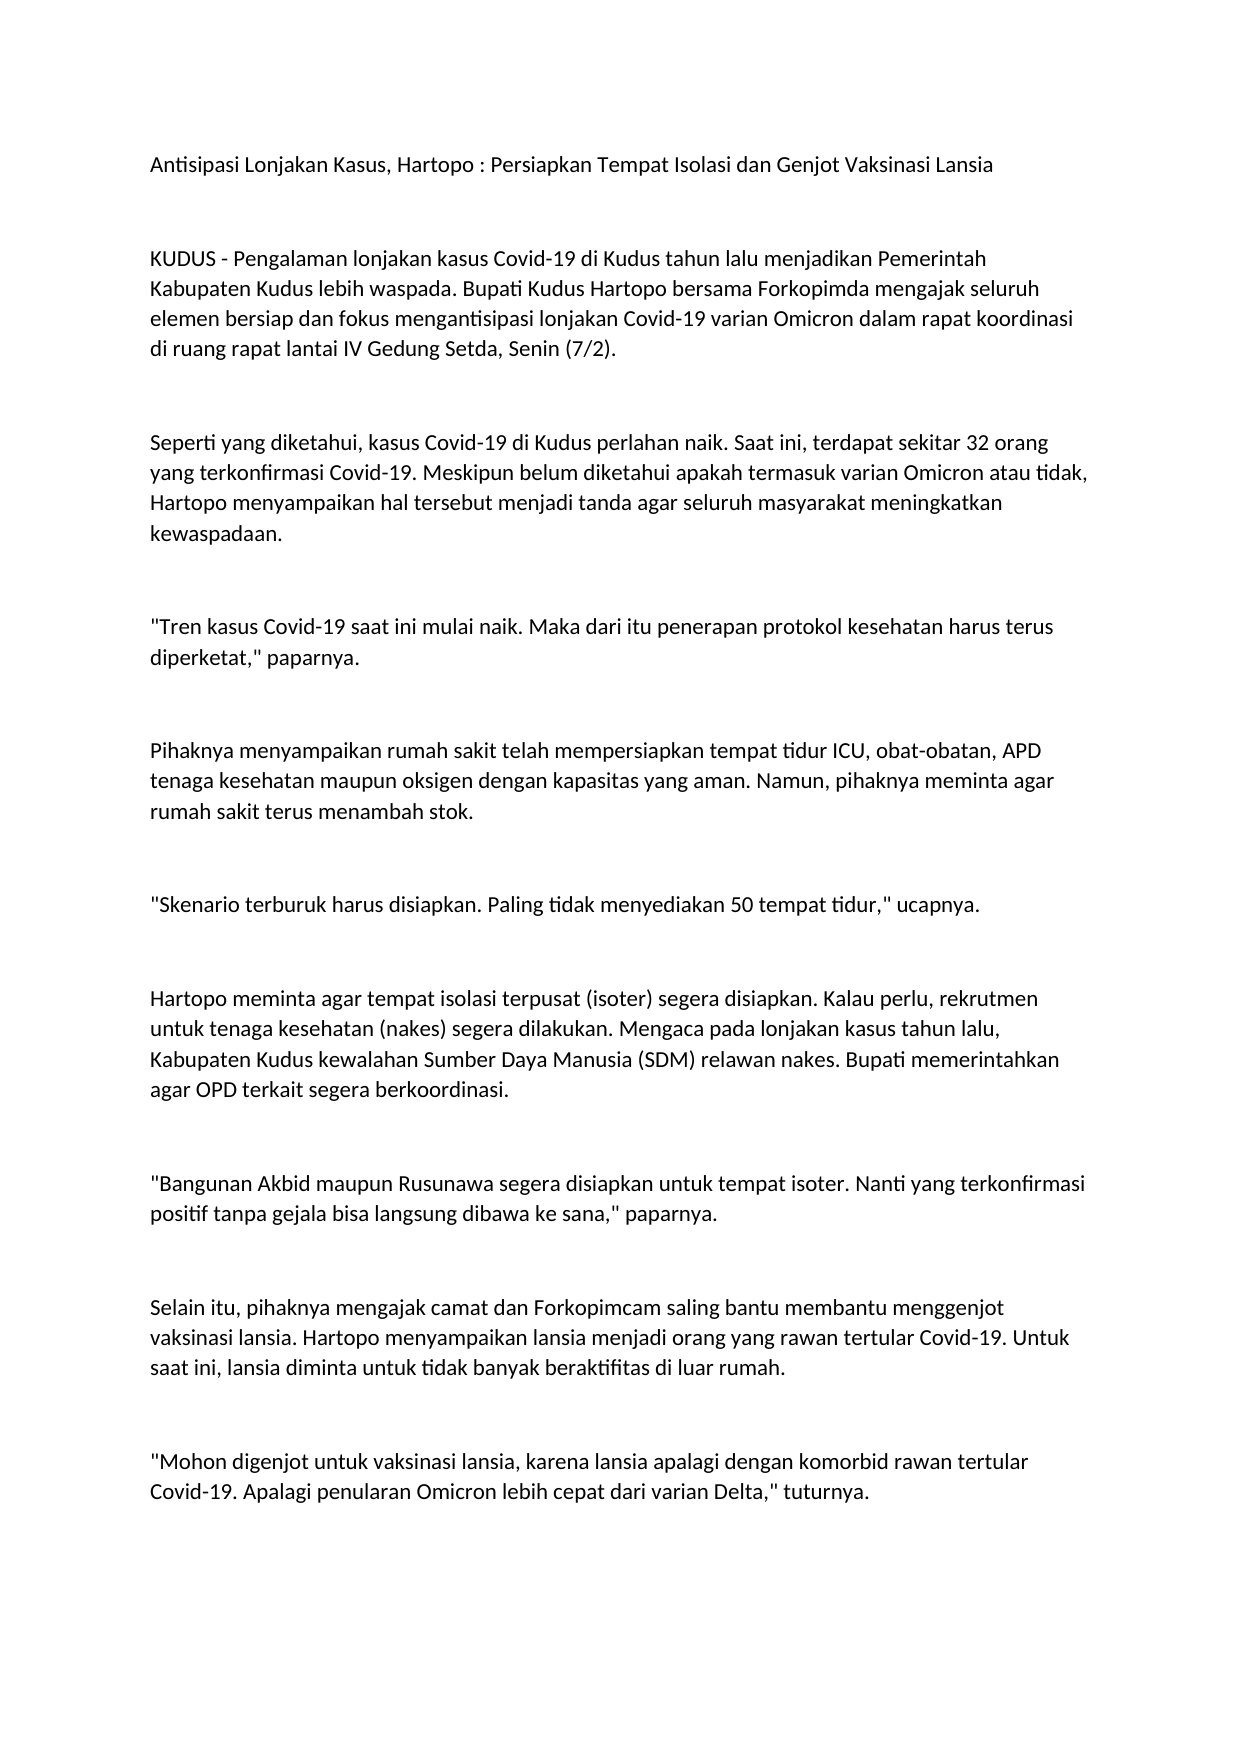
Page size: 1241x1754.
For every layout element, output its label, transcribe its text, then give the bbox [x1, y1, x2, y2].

text Antisipasi Lonjakan Kasus, Hartopo : Persiapkan Tempat Isolasi dan Genjot Vaksinasi Lansia [150, 150, 1090, 178]
text "Skenario terburuk harus disiapkan. Paling tidak menyediakan 50 tempat tidur," ucapnya. [150, 891, 1090, 919]
text "Mohon digenjot untuk vaksinasi lansia, karena lansia apalagi dengan komorbid rawan tertular Covid-19. Apalagi penularan Omicron lebih cepat dari varian Delta," tuturnya. [150, 1447, 1090, 1505]
text KUDUS - Pengalaman lonjakan kasus Covid-19 di Kudus tahun lalu menjadikan Pemerintah Kabupaten Kudus lebih waspada. Bupati Kudus Hartopo bersama Forkopimda mengajak seluruh elemen bersiap dan fokus mengantisipasi lonjakan Covid-19 varian Omicron dalam rapat koordinasi di ruang rapat lantai IV Gedung Setda, Senin (7/2). [150, 244, 1090, 362]
text Hartopo meminta agar tempat isolasi terpusat (isoter) segera disiapkan. Kalau perlu, rekrutmen untuk tenaga kesehatan (nakes) segera dilakukan. Mengaca pada lonjakan kasus tahun lalu, Kabupaten Kudus kewalahan Sumber Daya Manusia (SDM) relawan nakes. Bupati memerintahkan agar OPD terkait segera berkoordinasi. [150, 984, 1090, 1103]
text Pihaknya menyampaikan rumah sakit telah mempersiapkan tempat tidur ICU, obat-obatan, APD tenaga kesehatan maupun oksigen dengan kapasitas yang aman. Namun, pihaknya meminta agar rumah sakit terus menambah stok. [150, 736, 1090, 825]
text Selain itu, pihaknya mengajak camat dan Forkopimcam saling bantu membantu menggenjot vaksinasi lansia. Hartopo menyampaikan lansia menjadi orang yang rawan tertular Covid-19. Untuk saat ini, lansia diminta untuk tidak banyak beraktifitas di luar rumah. [150, 1293, 1090, 1381]
text "Bangunan Akbid maupun Rusunawa segera disiapkan untuk tempat isoter. Nanti yang terkonfirmasi positif tanpa gejala bisa langsung dibawa ke sana," paparnya. [150, 1169, 1090, 1227]
text Seperti yang diketahui, kasus Covid-19 di Kudus perlahan naik. Saat ini, terdapat sekitar 32 orang yang terkonfirmasi Covid-19. Meskipun belum diketahui apakah termasuk varian Omicron atau tidak, Hartopo menyampaikan hal tersebut menjadi tanda agar seluruh masyarakat meningkatkan kewaspadaan. [150, 428, 1090, 547]
text "Tren kasus Covid-19 saat ini mulai naik. Maka dari itu penerapan protokol kesehatan harus terus diperketat," paparnya. [150, 612, 1090, 671]
